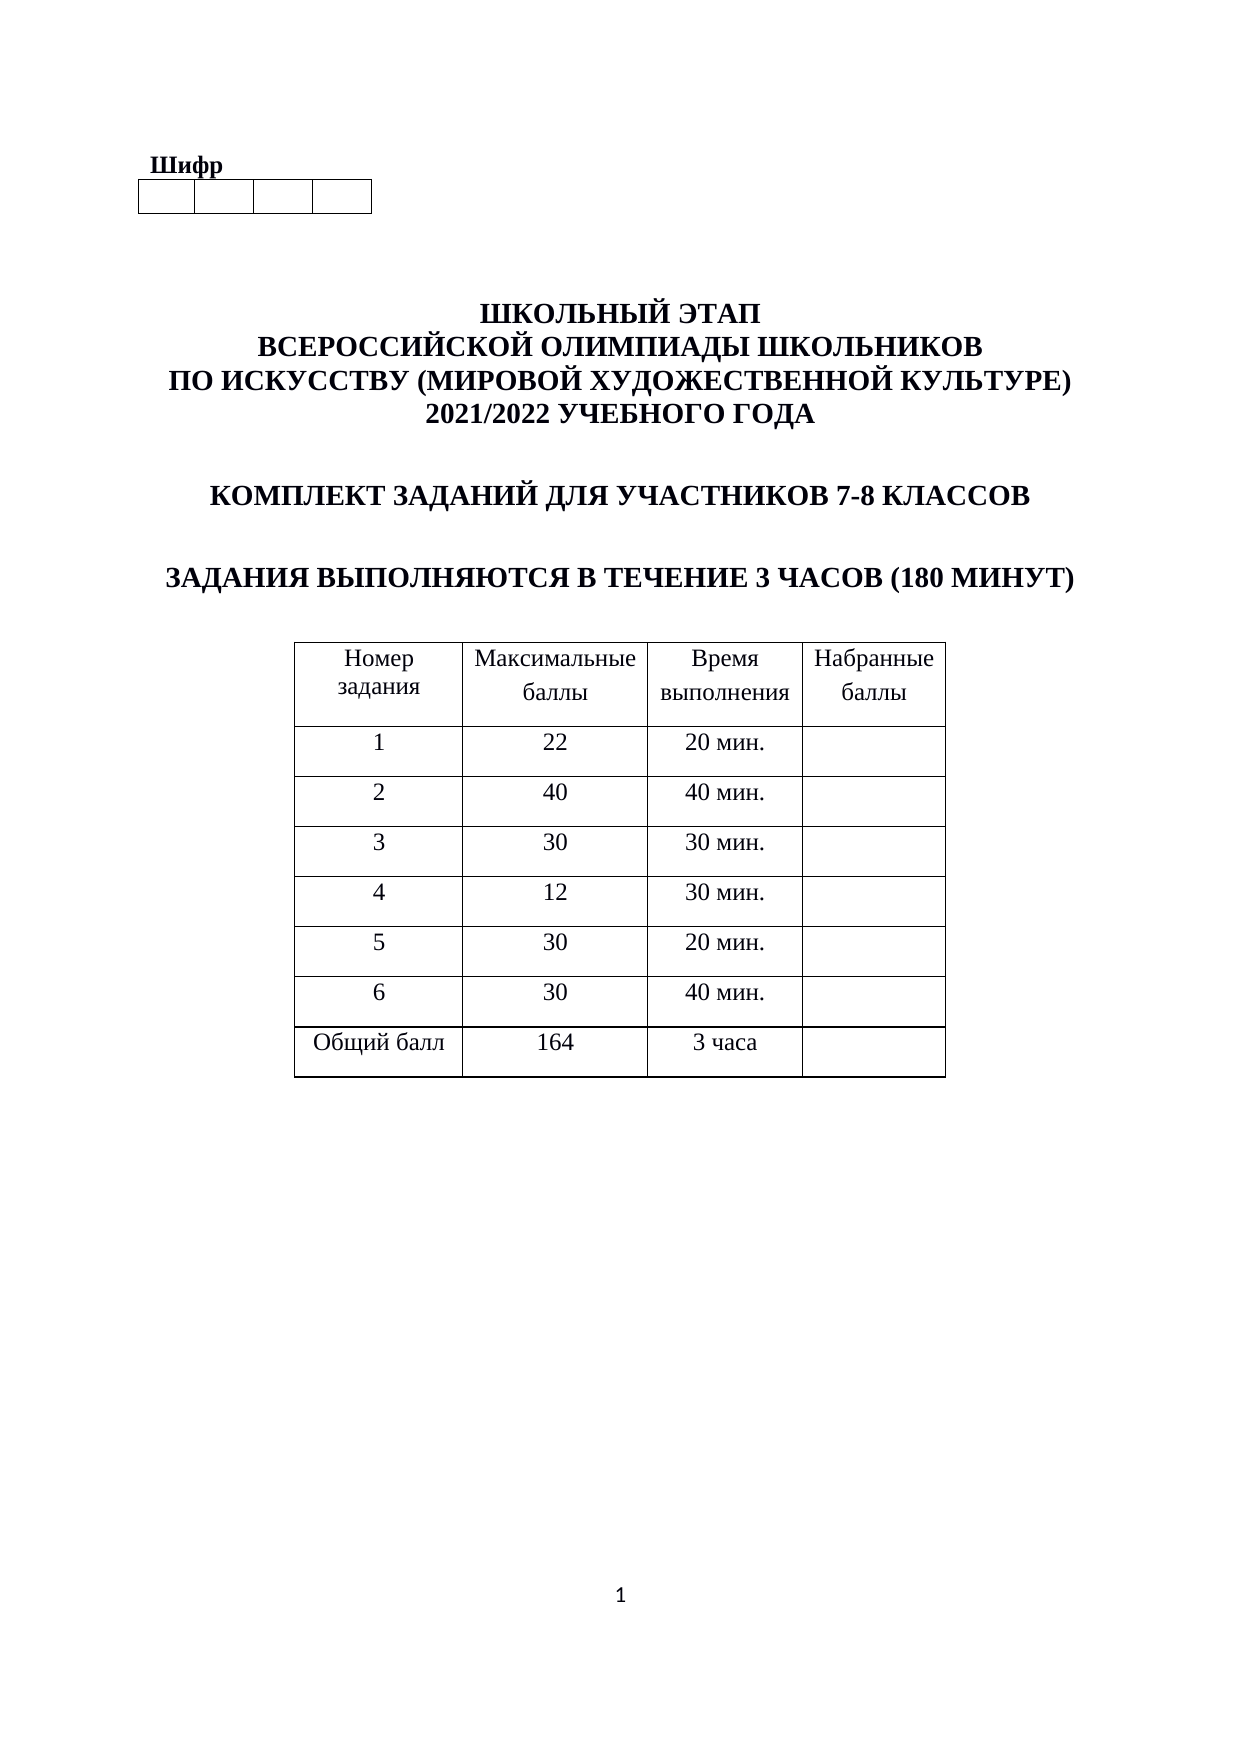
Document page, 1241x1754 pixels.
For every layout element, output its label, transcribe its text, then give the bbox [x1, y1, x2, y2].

table_cell 20 мин. [648, 927, 802, 976]
text ВСЕРОССИЙСКОЙ ОЛИМПИАДЫ ШКОЛЬНИКОВ [150, 329, 1090, 363]
table_header Номер задания [295, 643, 462, 726]
table_cell 40 мин. [648, 777, 802, 826]
table_cell [803, 727, 945, 776]
text 2021/2022 УЧЕБНОГО ГОДА [150, 397, 1090, 430]
table_cell 6 [295, 977, 462, 1026]
table_cell 3 часа [648, 1028, 802, 1076]
table_cell 22 [463, 727, 647, 776]
table_header [195, 180, 253, 213]
table_cell 12 [463, 877, 647, 926]
table_header [254, 180, 312, 213]
table_cell 30 [463, 927, 647, 976]
text ЗАДАНИЯ ВЫПОЛНЯЮТСЯ В ТЕЧЕНИЕ 3 ЧАСОВ (180 МИНУТ) [150, 560, 1090, 593]
table_cell 30 мин. [648, 877, 802, 926]
table_cell [803, 827, 945, 876]
table_header [139, 180, 194, 213]
text КОМПЛЕКТ ЗАДАНИЙ ДЛЯ УЧАСТНИКОВ 7-8 КЛАССОВ [150, 478, 1090, 512]
table_cell 30 [463, 977, 647, 1026]
text ШКОЛЬНЫЙ ЭТАП [150, 296, 1090, 329]
table_cell 20 мин. [648, 727, 802, 776]
text ПО ИСКУССТВУ (МИРОВОЙ ХУДОЖЕСТВЕННОЙ КУЛЬТУРЕ) [150, 363, 1090, 397]
table_cell 164 [463, 1028, 647, 1076]
table_cell 30 [463, 827, 647, 876]
table_cell [803, 1028, 945, 1076]
table_cell 40 [463, 777, 647, 826]
table_header Максимальные баллы [463, 643, 647, 726]
table_cell 30 мин. [648, 827, 802, 876]
table_cell 5 [295, 927, 462, 976]
text Шифр [150, 150, 1090, 179]
table_cell 4 [295, 877, 462, 926]
table_cell [803, 877, 945, 926]
table_cell 2 [295, 777, 462, 826]
table_header [313, 180, 371, 213]
table_header Время выполнения [648, 643, 802, 726]
table_cell [803, 977, 945, 1026]
table_cell 40 мин. [648, 977, 802, 1026]
table_cell 3 [295, 827, 462, 876]
table_cell [803, 777, 945, 826]
table_header Набранные баллы [803, 643, 945, 726]
table_cell Общий балл [295, 1028, 462, 1076]
table_cell [803, 927, 945, 976]
table_cell 1 [295, 727, 462, 776]
